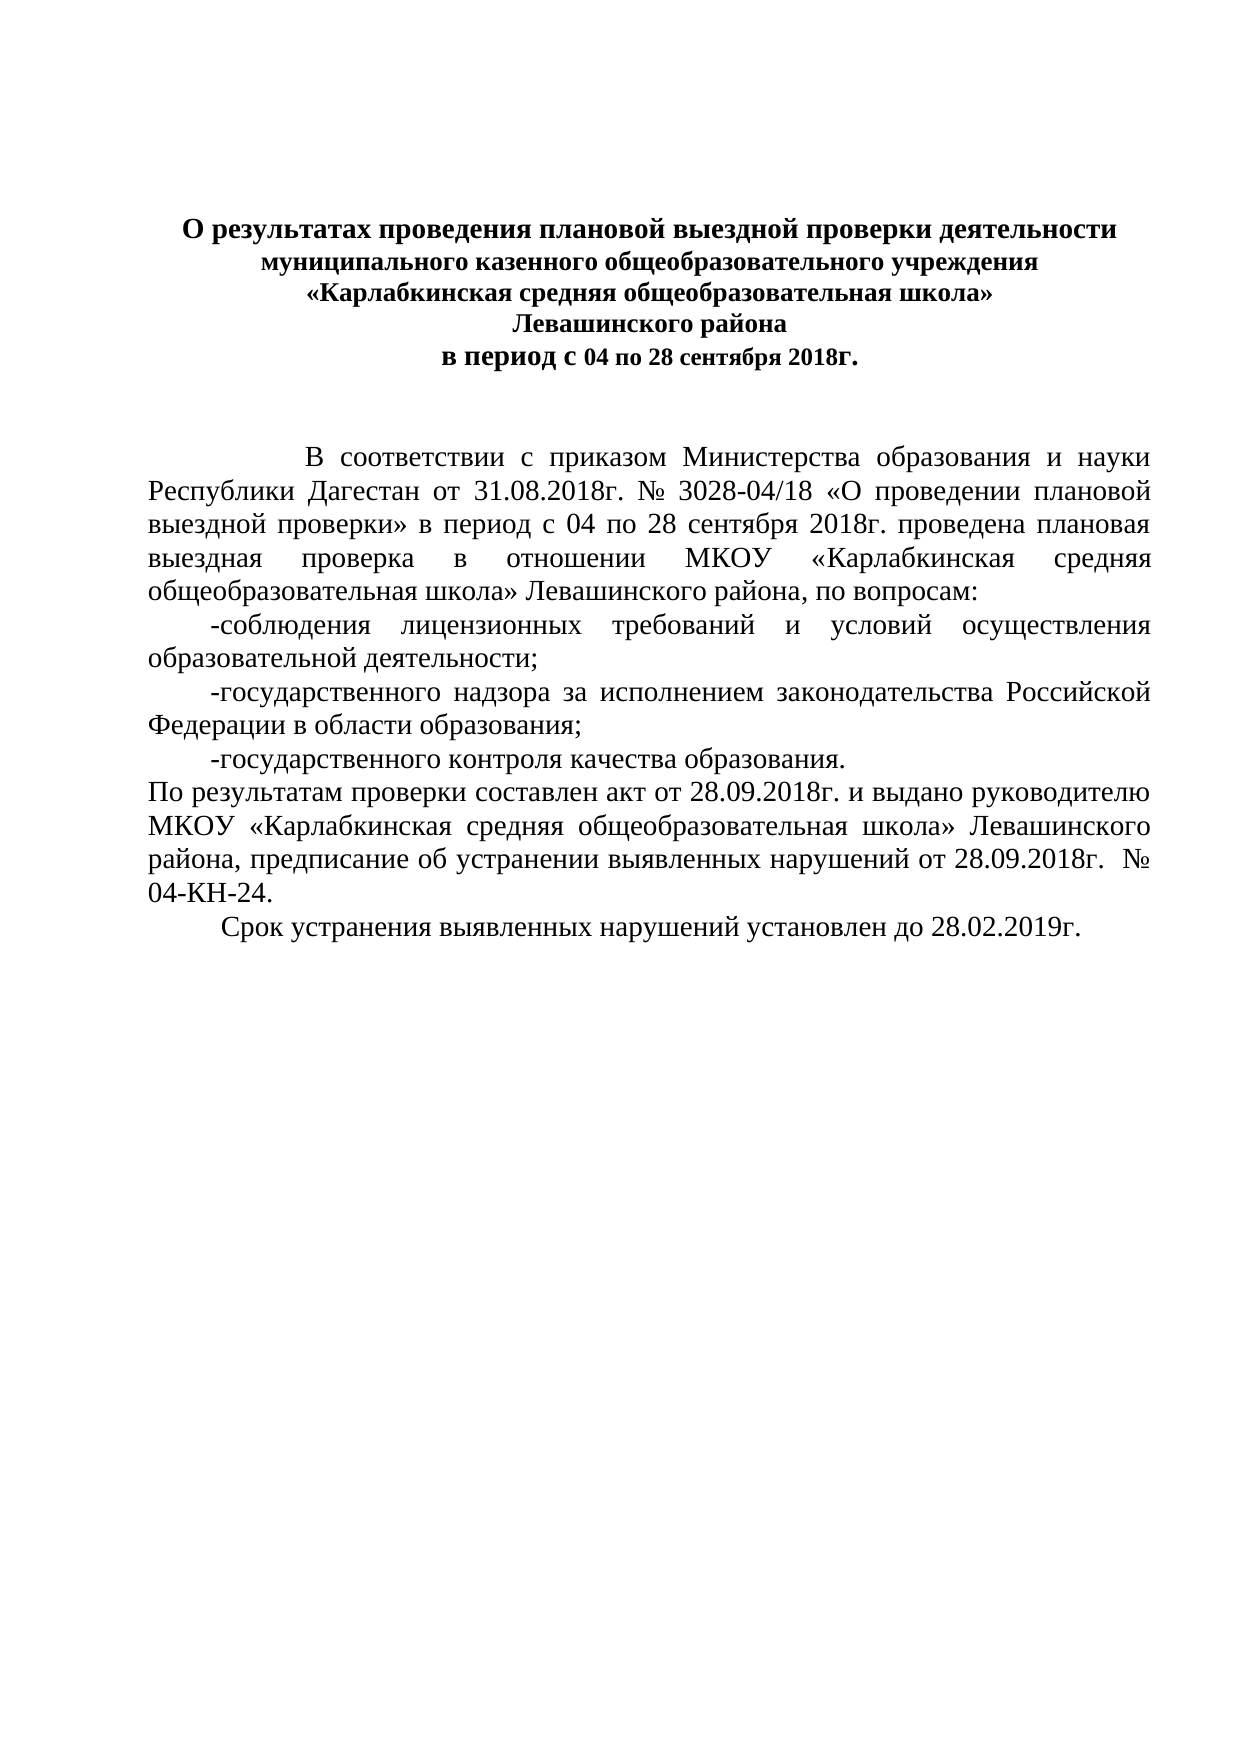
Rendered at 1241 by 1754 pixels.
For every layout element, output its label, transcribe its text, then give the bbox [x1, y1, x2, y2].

text О результатах проведения плановой выездной проверки деятельности муниципального казенного общеобразовательного учреждения [148, 212, 1152, 276]
text Левашинского района [148, 307, 1152, 338]
text Срок устранения выявленных нарушений установлен до 28.02.2019г. [148, 909, 1152, 942]
text -соблюдения лицензионных требований и условий осуществления образовательной деятельности; [148, 607, 1152, 674]
text По результатам проверки составлен акт от 28.09.2018г. и выдано руководителю МКОУ «Карлабкинская средняя общеобразовательная школа» Левашинского района, предписание об устранении выявленных нарушений от 28.09.2018г. № 04-КН-24. [148, 774, 1152, 909]
text В соответствии с приказом Министерства образования и науки Республики Дагестан от 31.08.2018г. № 3028-04/18 «О проведении плановой выездной проверки» в период с 04 по 28 сентября 2018г. проведена плановая выездная проверка в отношении МКОУ «Карлабкинская средняя общеобразовательная школа» Левашинского района, по вопросам: [148, 439, 1152, 607]
text -государственного контроля качества образования. [148, 741, 1152, 774]
text -государственного надзора за исполнением законодательства Российской Федерации в области образования; [148, 674, 1152, 741]
text в период с 04 по 28 сентября 2018г. [148, 338, 1152, 372]
text «Карлабкинская средняя общеобразовательная школа» [148, 276, 1152, 307]
